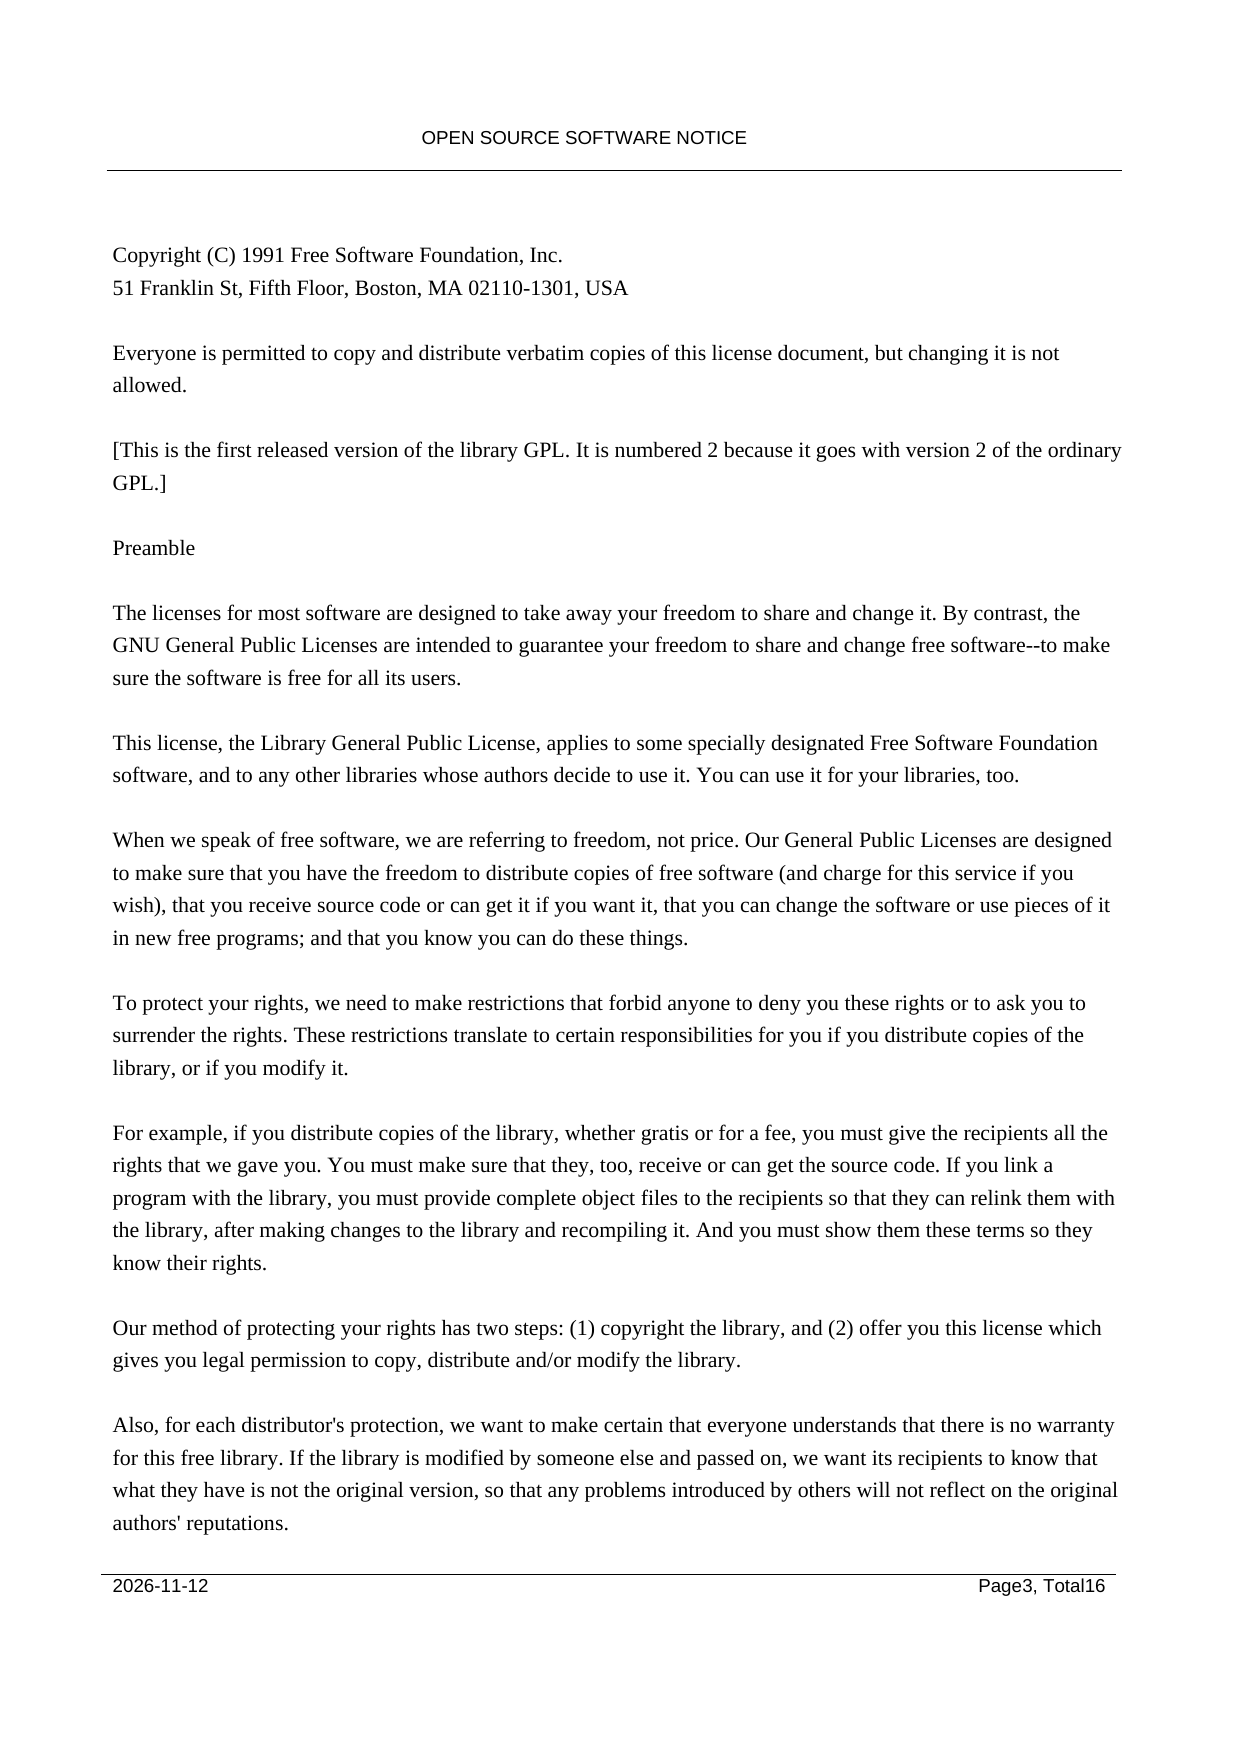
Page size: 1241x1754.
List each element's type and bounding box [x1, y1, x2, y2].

text [112, 206, 1128, 1539]
